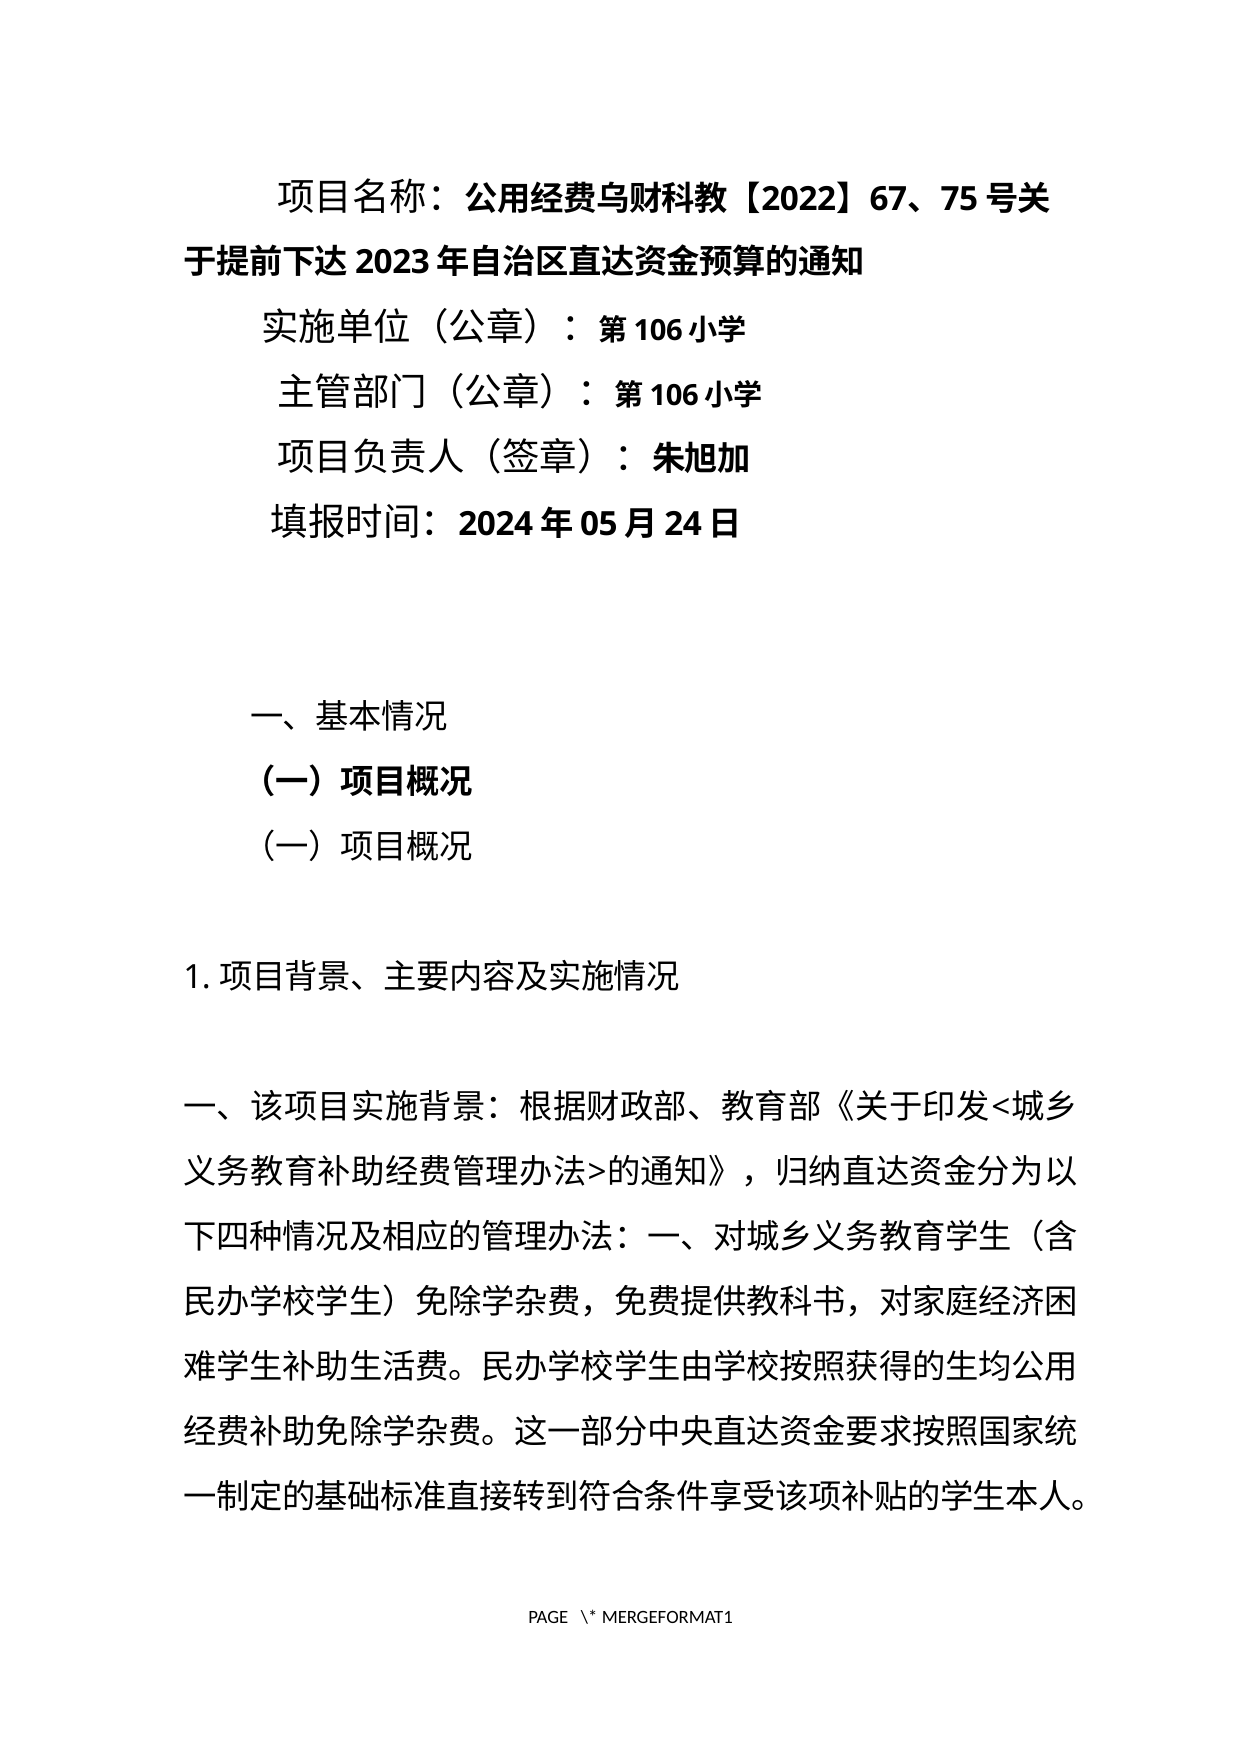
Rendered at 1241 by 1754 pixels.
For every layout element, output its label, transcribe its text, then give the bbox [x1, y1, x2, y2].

text 项目名称：公用经费乌财科教【2022】67、75号关于提前下达2023年自治区直达资金预算的通知 [183, 162, 1078, 292]
text （一）项目概况 [183, 747, 1078, 812]
text 项目负责人（签章）：朱旭加 [183, 422, 1078, 487]
text 填报时间：2024年05月24日 [211, 487, 1078, 552]
text 一、基本情况 [183, 682, 1078, 747]
text 实施单位（公章）：第106小学 [183, 292, 1078, 357]
text 主管部门（公章）：第106小学 [183, 357, 1078, 422]
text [183, 812, 1078, 1527]
